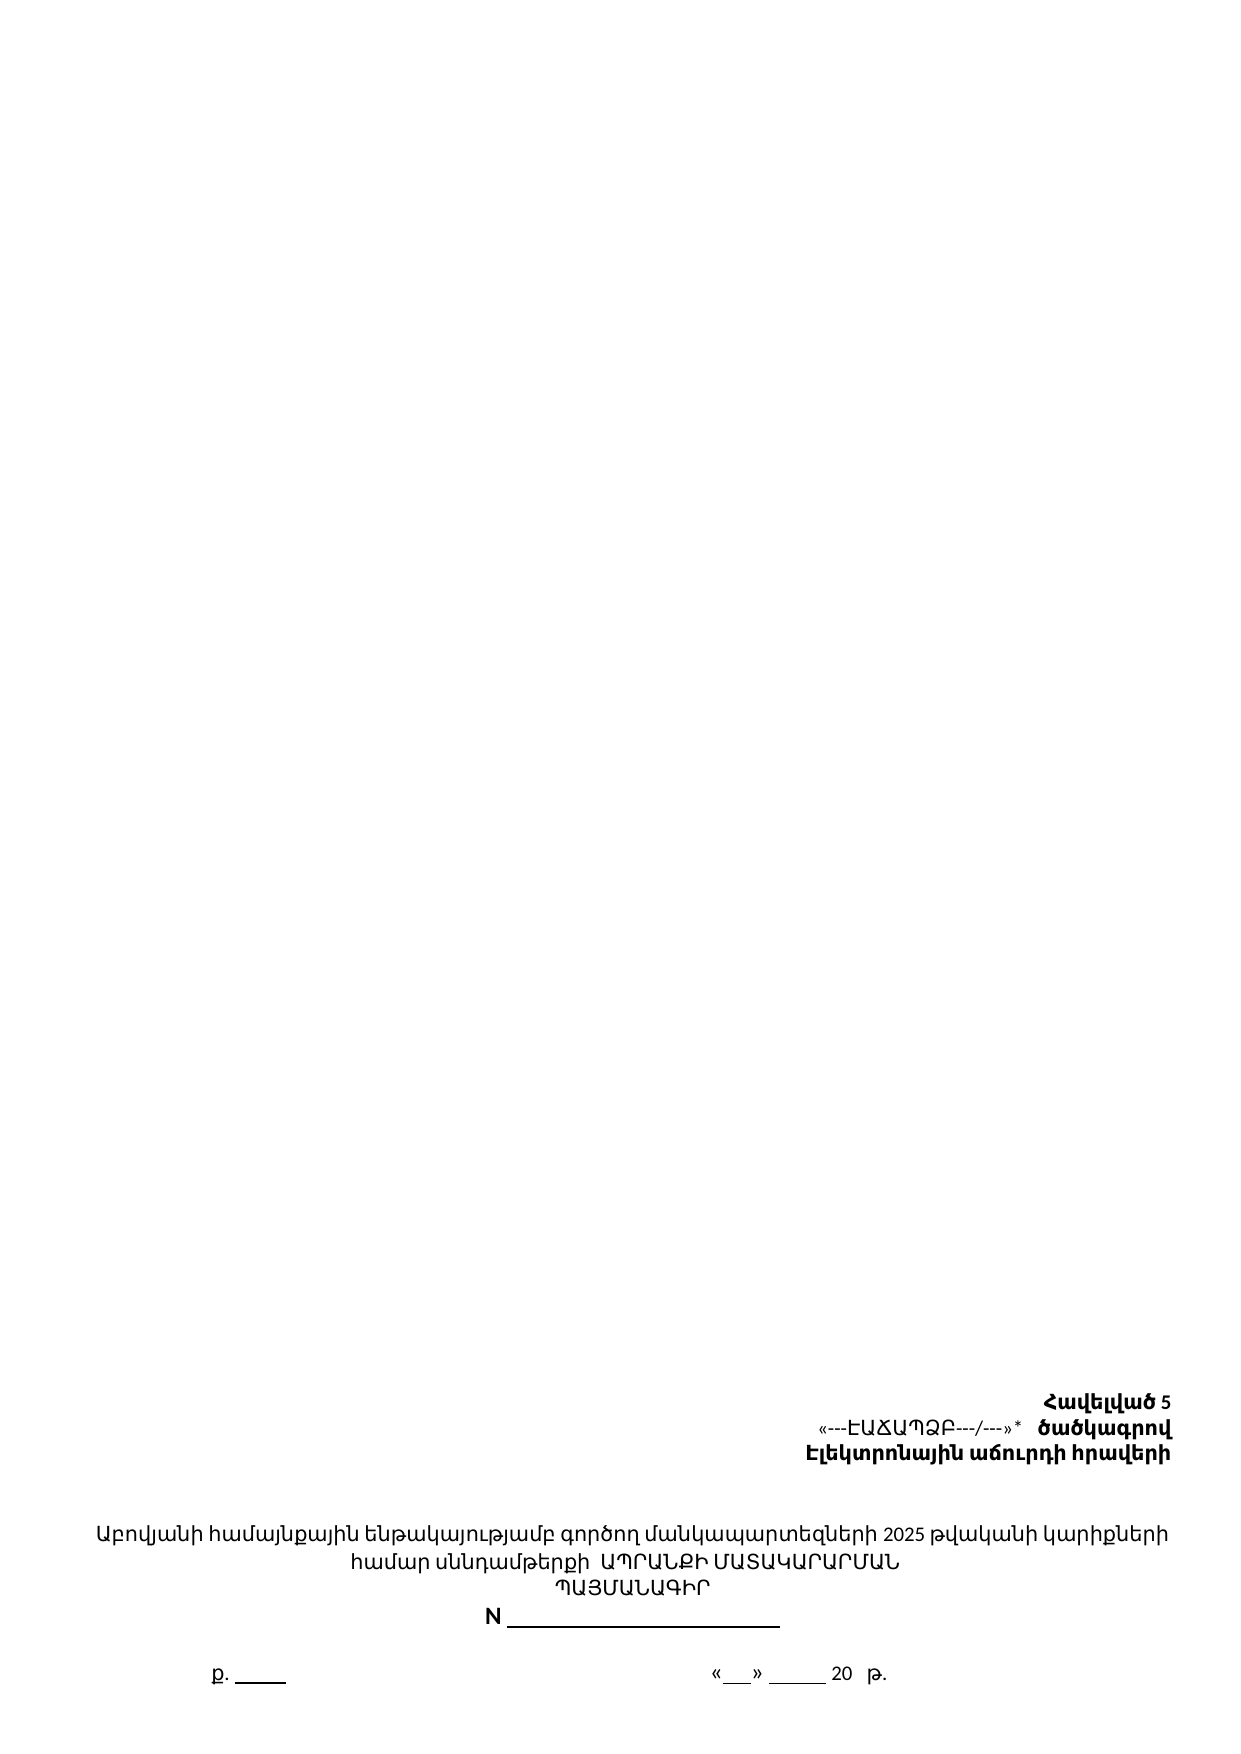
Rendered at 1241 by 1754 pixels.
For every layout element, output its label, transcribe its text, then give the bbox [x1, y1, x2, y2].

text Աբովյանի համայնքային ենթակայությամբ գործող մանկապարտեզների 2025 թվականի կարիքների համար սննդամթերքի ԱՊՐԱՆՔԻ ՄԱՏԱԿԱՐԱՐՄԱՆ [79, 1522, 1171, 1575]
text Էլեկտրոնային աճուրդի հրավերի [94, 1440, 1171, 1466]
text N [79, 1601, 1171, 1631]
text «---ԷԱՃԱՊՁԲ---/---»* ծածկագրով [94, 1415, 1171, 1440]
text ՊԱՅՄԱՆԱԳԻՐ [79, 1575, 1171, 1601]
text ք. « » 20 թ. [94, 1656, 1171, 1687]
text Հավելված 5 [94, 1389, 1171, 1415]
